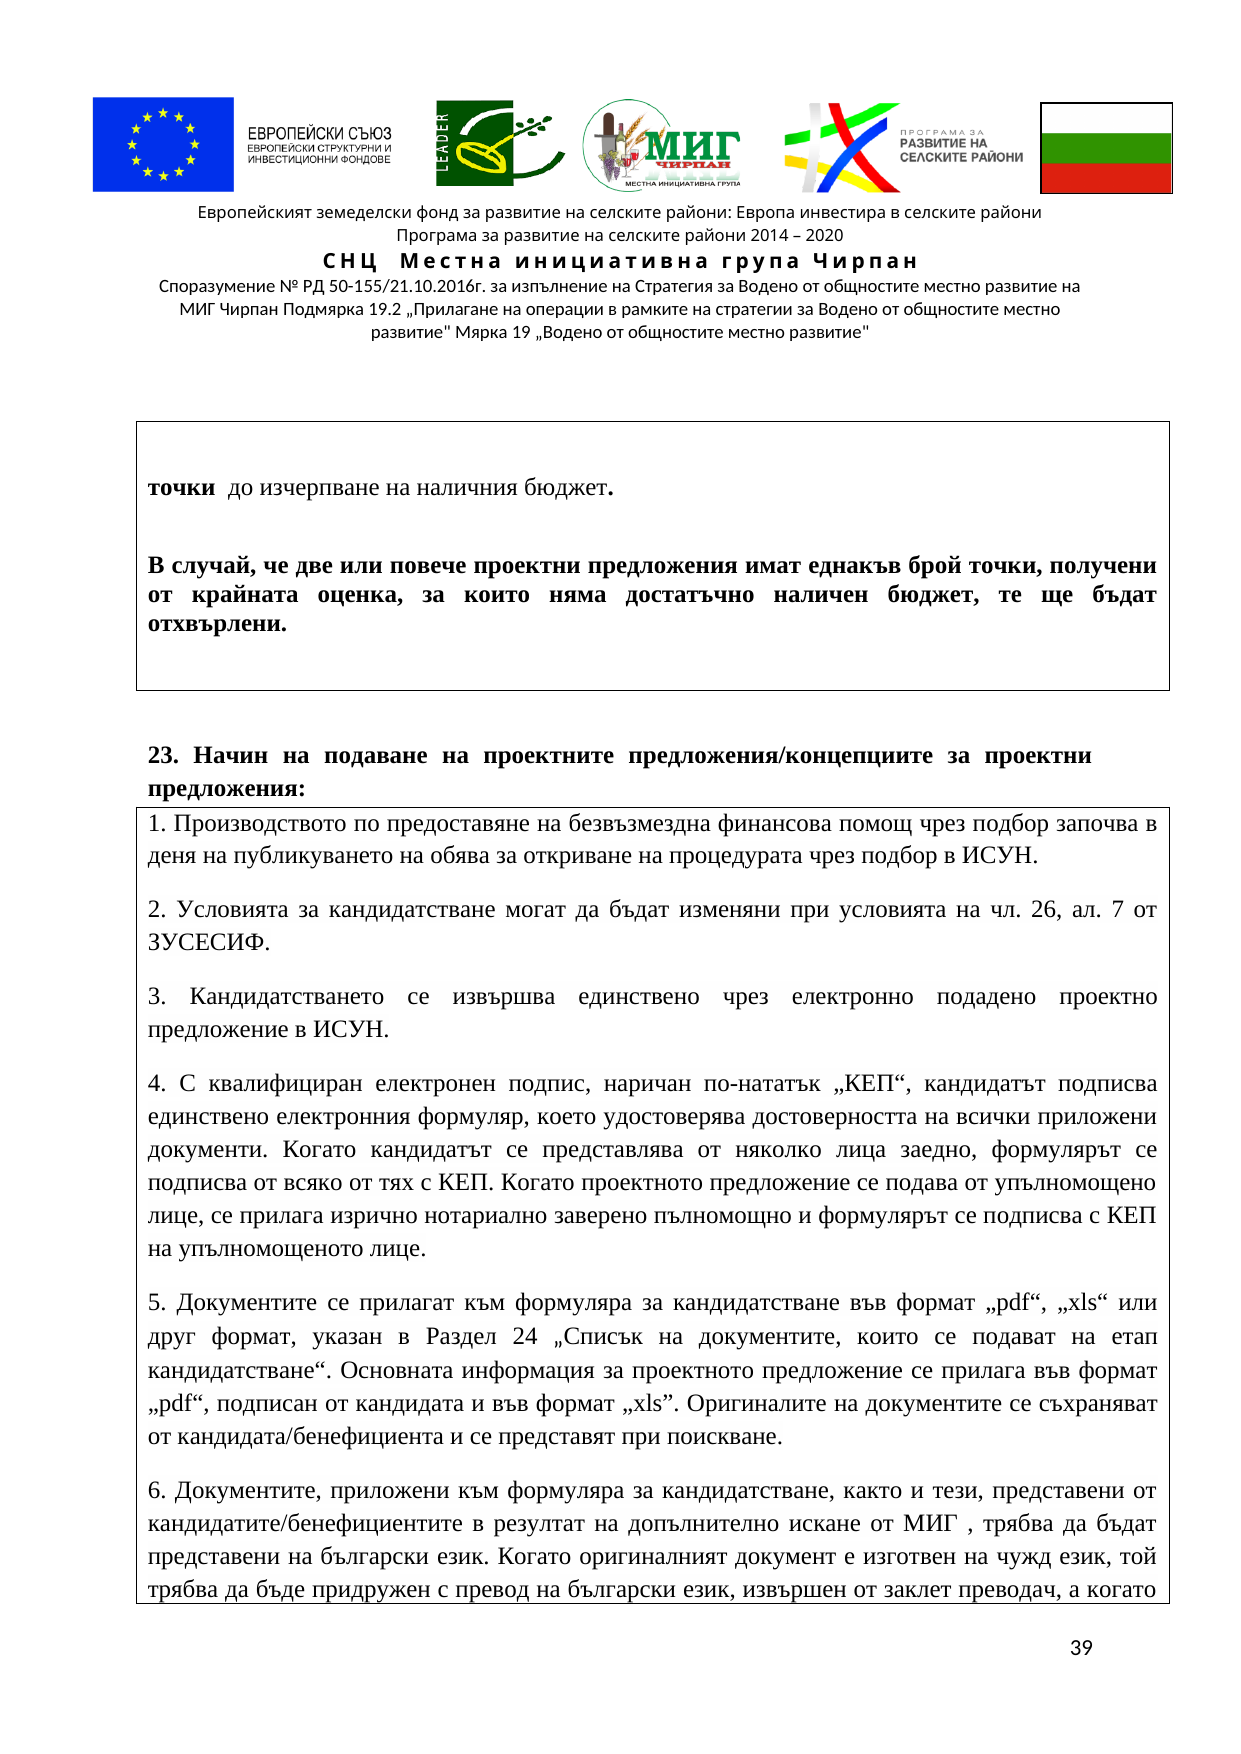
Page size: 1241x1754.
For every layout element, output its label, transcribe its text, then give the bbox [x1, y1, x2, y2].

picture [79, 82, 425, 202]
picture [770, 95, 1033, 199]
picture [582, 99, 741, 192]
subtitle 23. Начин на подаване на проектните предложения/концепциите за проектни предложения: [148, 741, 1093, 802]
picture [436, 100, 569, 186]
